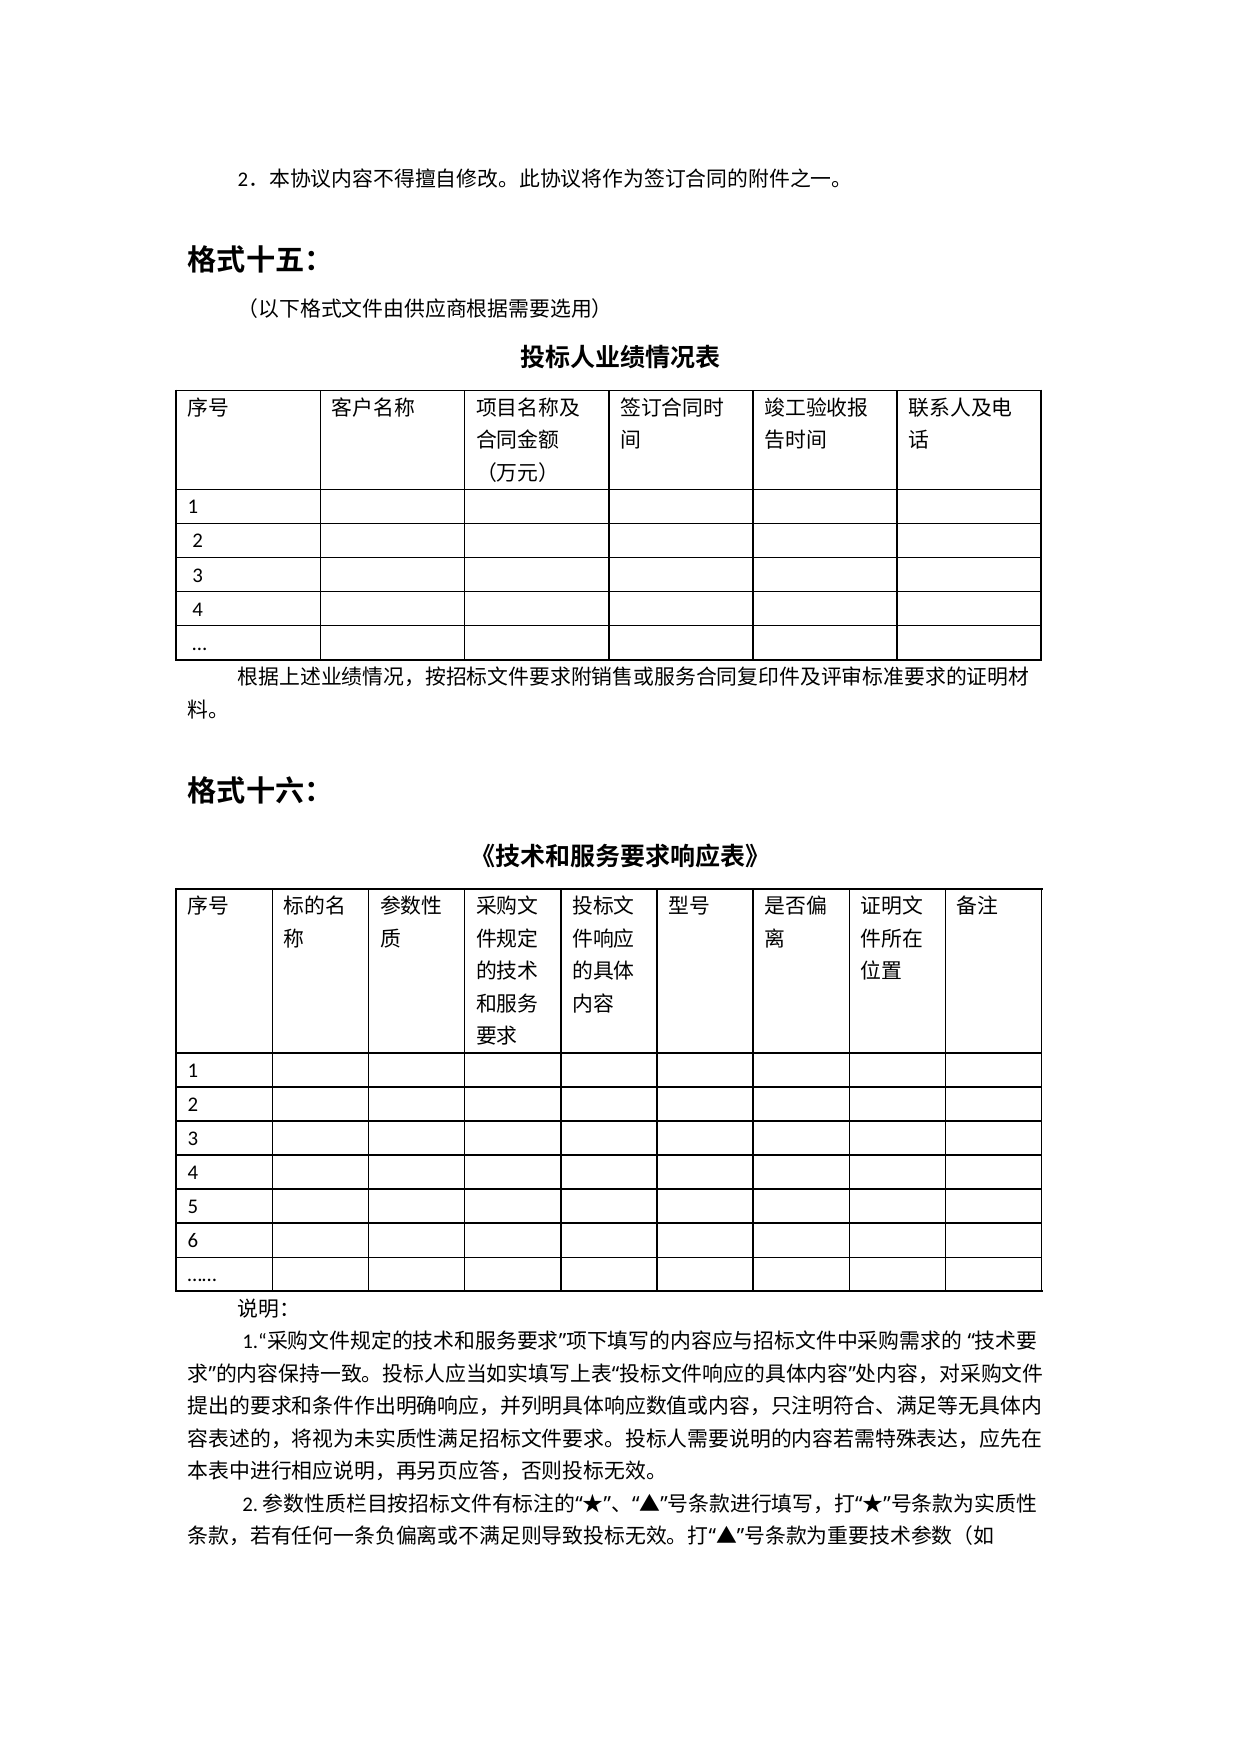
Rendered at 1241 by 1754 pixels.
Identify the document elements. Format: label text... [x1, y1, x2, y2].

table_cell 3 [177, 1122, 272, 1154]
table_cell [898, 592, 1040, 625]
text 1.“采购文件规定的技术和服务要求”项下填写的内容应与招标文件中采购需求的 “技术要求”的内容保持一致。投标人应当如实填写上表“投标文件响应的具体内容”处内容，对采购文件提出的要求和条件作出明确响应，并列明具体响应数值或内容，只注明符合、满足等无具体内容表述的，将视为未实质性满足招标文件要求。投标人需要说明的内容若需特殊表达，应先在本表中进行相应说明，再另页应答，否则投标无效。 [187, 1324, 1053, 1487]
table_cell [321, 626, 464, 659]
table_cell [946, 1054, 1041, 1086]
table_cell [754, 1054, 849, 1086]
table_cell [850, 1224, 945, 1256]
table_cell 4 [177, 1156, 272, 1188]
table_header 序号 [177, 391, 320, 488]
table_cell [658, 1156, 752, 1188]
table_cell [850, 1156, 945, 1188]
table_cell [321, 524, 464, 557]
table_cell [898, 558, 1040, 591]
table_cell [658, 1190, 752, 1222]
table_cell [465, 1088, 560, 1120]
table_cell 2 [177, 1088, 272, 1120]
table_cell [273, 1190, 368, 1222]
table_cell 2 [177, 524, 320, 557]
table_cell [946, 1156, 1041, 1188]
table_cell [369, 1156, 464, 1188]
table_cell [273, 1122, 368, 1154]
table_cell [273, 1054, 368, 1086]
table_cell [898, 626, 1040, 659]
table_cell [850, 1088, 945, 1120]
table_cell [562, 1156, 656, 1188]
table_cell … [177, 626, 320, 659]
table_cell [562, 1088, 656, 1120]
text 投标人业绩情况表 [187, 324, 1053, 389]
table_cell [610, 626, 752, 659]
table_cell [850, 1258, 945, 1290]
table_cell [754, 1190, 849, 1222]
table_cell [321, 558, 464, 591]
table_cell [658, 1088, 752, 1120]
table_cell [754, 1156, 849, 1188]
table_cell [321, 592, 464, 625]
table_header 标的名称 [273, 890, 368, 1052]
table_cell [754, 1258, 849, 1290]
table_cell 1 [177, 490, 320, 523]
table_header 型号 [658, 890, 752, 1052]
table_header 序号 [177, 890, 272, 1052]
table_cell [610, 524, 752, 557]
text 2．本协议内容不得擅自修改。此协议将作为签订合同的附件之一。 [187, 162, 1053, 194]
table_cell [273, 1156, 368, 1188]
text 格式十五： [187, 227, 1053, 292]
table_cell [273, 1258, 368, 1290]
table_cell [369, 1088, 464, 1120]
table_cell [754, 558, 896, 591]
table_cell [465, 490, 608, 523]
table_header 投标文件响应的具体内容 [562, 890, 656, 1052]
table_cell [754, 1224, 849, 1256]
table_header 备注 [946, 890, 1041, 1052]
table_cell [754, 490, 896, 523]
table_cell …… [177, 1258, 272, 1290]
table_cell [465, 1122, 560, 1154]
table_cell [321, 490, 464, 523]
table_cell [658, 1224, 752, 1256]
text 根据上述业绩情况，按招标文件要求附销售或服务合同复印件及评审标准要求的证明材料。 [187, 660, 1053, 725]
table_cell 3 [177, 558, 320, 591]
table_header 参数性质 [369, 890, 464, 1052]
table_cell [754, 524, 896, 557]
table_header 项目名称及合同金额（万元） [465, 391, 608, 488]
table_cell [898, 490, 1040, 523]
table_cell [465, 1156, 560, 1188]
table_cell [562, 1054, 656, 1086]
table_cell [850, 1054, 945, 1086]
table_cell 4 [177, 592, 320, 625]
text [187, 1487, 1053, 1552]
table_cell [465, 558, 608, 591]
table_cell [369, 1122, 464, 1154]
table_cell [562, 1224, 656, 1256]
table_cell [850, 1190, 945, 1222]
table_cell [465, 1054, 560, 1086]
table_cell [465, 1190, 560, 1222]
table_cell [946, 1224, 1041, 1256]
table_cell [850, 1122, 945, 1154]
table_cell [562, 1190, 656, 1222]
table_cell [754, 626, 896, 659]
table_cell [658, 1122, 752, 1154]
table_cell [465, 1258, 560, 1290]
table_cell [369, 1258, 464, 1290]
table_header 采购文件规定的技术和服务要求 [465, 890, 560, 1052]
table_cell [465, 626, 608, 659]
table_cell [562, 1122, 656, 1154]
text 《技术和服务要求响应表》 [187, 823, 1053, 888]
table_header 证明文件所在位置 [850, 890, 945, 1052]
table_cell [754, 1088, 849, 1120]
text 格式十六： [187, 758, 1053, 823]
text （以下格式文件由供应商根据需要选用） [187, 292, 1053, 324]
text 说明： [187, 1292, 1053, 1324]
table_cell [610, 592, 752, 625]
table_cell [369, 1224, 464, 1256]
table_cell 6 [177, 1224, 272, 1256]
table_cell [898, 524, 1040, 557]
table_cell [610, 490, 752, 523]
table_cell [369, 1190, 464, 1222]
table_cell [658, 1258, 752, 1290]
table_cell [946, 1258, 1041, 1290]
table_header 客户名称 [321, 391, 464, 488]
table_cell [754, 592, 896, 625]
table_cell [273, 1088, 368, 1120]
table_header 竣工验收报告时间 [754, 391, 896, 488]
table_cell [946, 1088, 1041, 1120]
table_cell [465, 1224, 560, 1256]
table_cell [465, 524, 608, 557]
table_header 是否偏离 [754, 890, 849, 1052]
table_cell [658, 1054, 752, 1086]
table_cell [610, 558, 752, 591]
table_cell 5 [177, 1190, 272, 1222]
table_cell [273, 1224, 368, 1256]
table_header 联系人及电话 [898, 391, 1040, 488]
table_cell 1 [177, 1054, 272, 1086]
table_cell [946, 1122, 1041, 1154]
table_cell [562, 1258, 656, 1290]
table_header 签订合同时间 [610, 391, 752, 488]
table_cell [369, 1054, 464, 1086]
table_cell [465, 592, 608, 625]
table_cell [754, 1122, 849, 1154]
table_cell [946, 1190, 1041, 1222]
